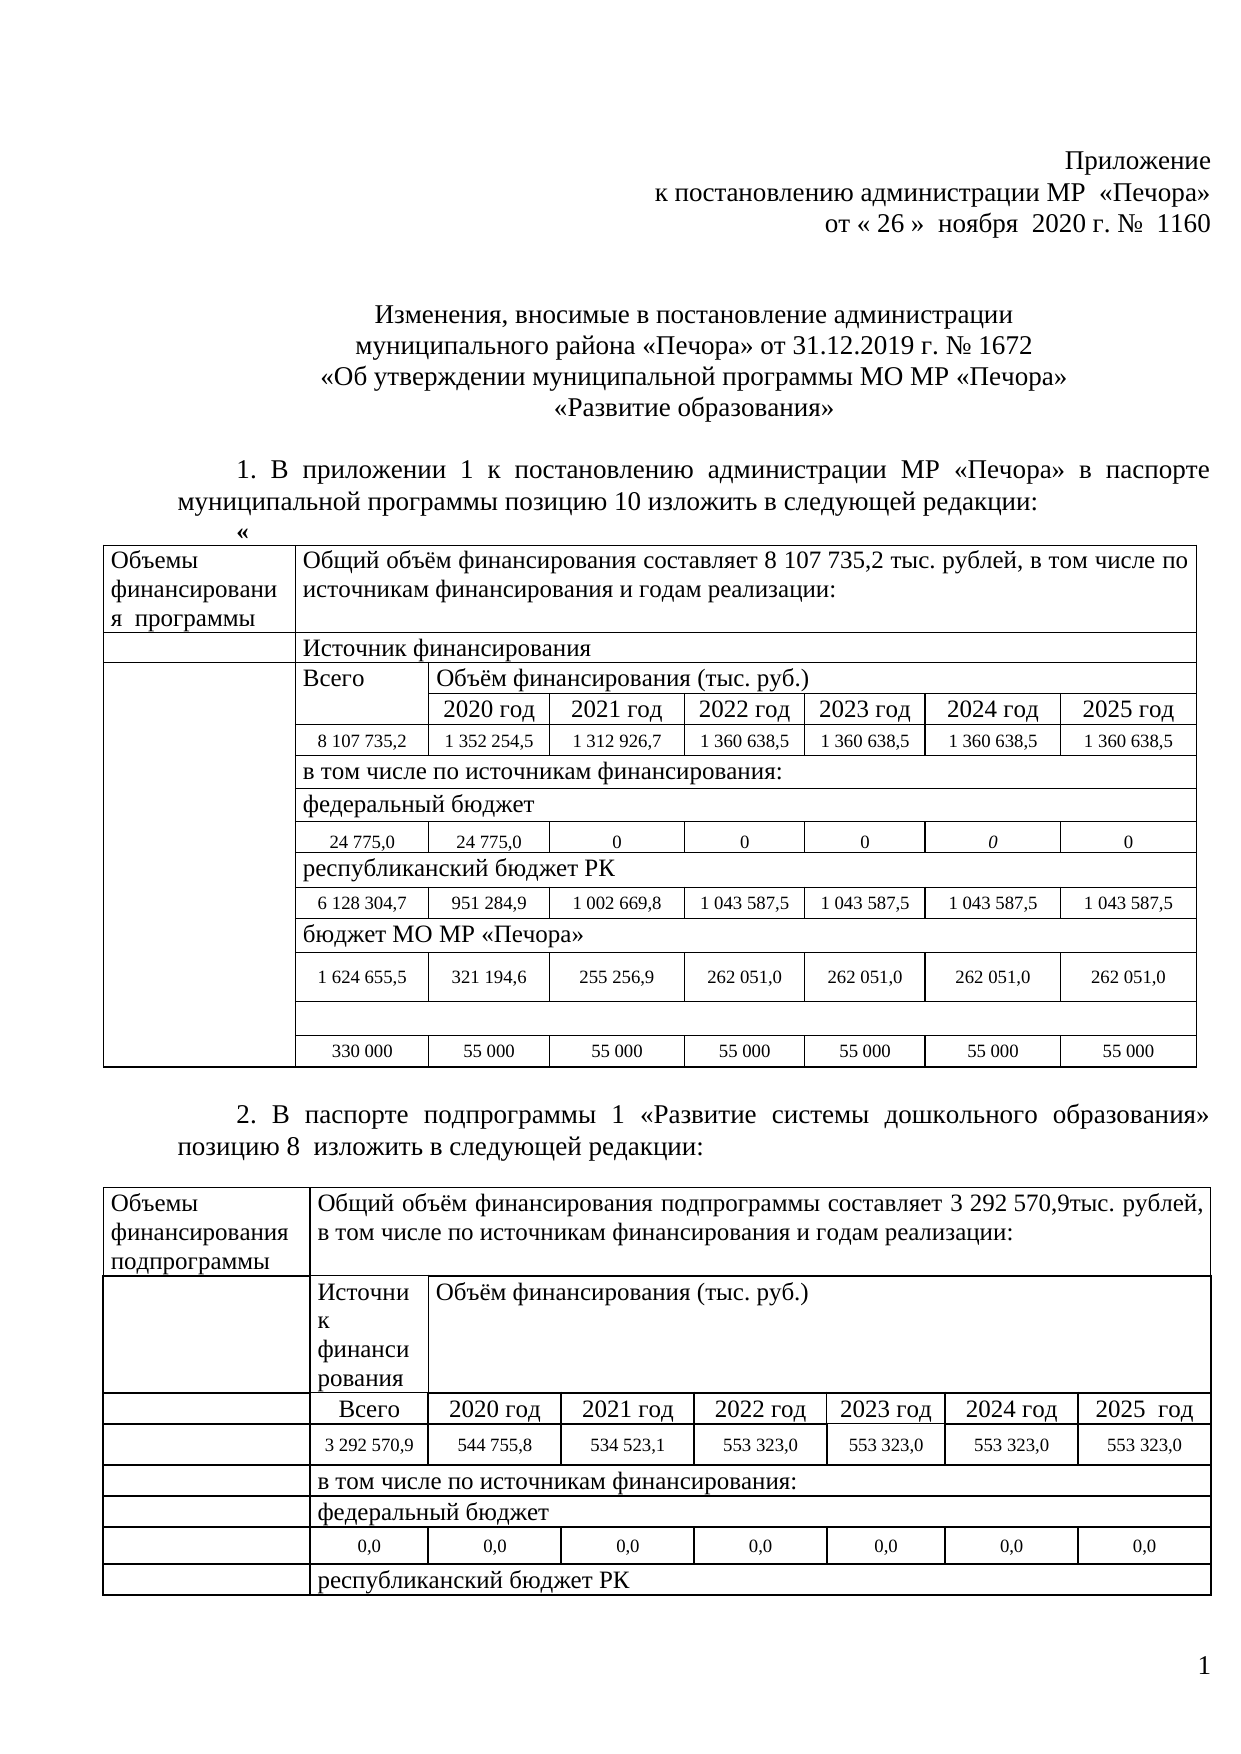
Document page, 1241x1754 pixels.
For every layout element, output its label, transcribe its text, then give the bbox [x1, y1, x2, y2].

table_cell 534 523,1 [562, 1425, 693, 1464]
table_cell федеральный бюджет [296, 789, 1196, 821]
table_cell 2024 год [926, 694, 1060, 724]
table_cell 330 000 [296, 1036, 428, 1066]
table_cell 55 000 [550, 1036, 684, 1066]
table_cell 2024 год [946, 1394, 1077, 1422]
table_cell 0 [685, 822, 804, 852]
table_cell 0 [805, 822, 924, 852]
table_cell 55 000 [926, 1036, 1060, 1066]
table_cell Объём финансирования (тыс. руб.) [429, 1277, 1210, 1392]
table_cell 262 051,0 [805, 953, 924, 1001]
table_cell в том числе по источникам финансирования: [296, 756, 1196, 788]
table_cell [104, 663, 295, 1066]
table_cell 553 323,0 [1079, 1425, 1210, 1464]
table_cell федеральный бюджет [311, 1497, 1210, 1526]
table_cell 55 000 [805, 1036, 924, 1066]
table_cell 1 360 638,5 [805, 725, 924, 755]
table_cell Всего [296, 663, 428, 724]
table_header Общий объём финансирования составляет 8 107 735,2 тыс. рублей, в том числе по источникам финансирования и годам реализации: [296, 546, 1196, 632]
table_header Объемы финансирования подпрограммы [104, 1188, 309, 1274]
table_cell Всего [311, 1393, 427, 1422]
text «Об утверждении муниципальной программы МО МР «Печора» [177, 360, 1211, 391]
table_cell [296, 1002, 1196, 1035]
table_cell в том числе по источникам финансирования: [311, 1466, 1210, 1495]
table_cell 1 043 587,5 [685, 888, 804, 918]
table_cell 1 312 926,7 [550, 725, 684, 755]
table_cell 1 360 638,5 [926, 725, 1060, 755]
table_cell 1 624 655,5 [296, 953, 428, 1001]
table_cell 321 194,6 [429, 953, 549, 1001]
table_cell 262 051,0 [685, 953, 804, 1001]
table_cell 55 000 [685, 1036, 804, 1066]
text «Развитие образования» [177, 391, 1211, 422]
table_cell 0,0 [946, 1528, 1077, 1563]
table_cell 544 755,8 [429, 1425, 560, 1464]
table_cell 1 360 638,5 [685, 725, 804, 755]
table_cell 1 043 587,5 [1061, 888, 1196, 918]
table_cell республиканский бюджет РК [311, 1565, 1210, 1594]
table_cell 2020 год [429, 694, 549, 724]
table_cell 2021 год [562, 1394, 693, 1422]
table_cell 0,0 [311, 1528, 427, 1563]
table_cell 2020 год [429, 1394, 560, 1422]
table_cell Источник финансирования [296, 633, 1196, 662]
table_cell 55 000 [1061, 1036, 1196, 1066]
table_cell 2022 год [695, 1394, 826, 1422]
table_cell 24 775,0 [296, 822, 428, 852]
text Приложение [177, 144, 1211, 176]
table_cell 0,0 [695, 1528, 826, 1563]
table_cell 255 256,9 [550, 953, 684, 1001]
text 1. В приложении 1 к постановлению администрации МР «Печора» в паспорте муниципальной программы позицию 10 изложить в следующей редакции: [177, 453, 1211, 516]
table_cell 0,0 [828, 1528, 944, 1563]
text 2. В паспорте подпрограммы 1 «Развитие системы дошкольного образования» позицию 8 изложить в следующей редакции: [177, 1098, 1211, 1161]
table_cell 0 [550, 822, 684, 852]
table_cell 2025 год [1079, 1394, 1210, 1422]
table_cell 951 284,9 [429, 888, 549, 918]
table_cell 0,0 [1079, 1528, 1210, 1563]
table_cell 24 775,0 [429, 822, 549, 852]
table_cell 2022 год [685, 694, 804, 724]
table_cell 8 107 735,2 [296, 725, 428, 755]
table_cell 55 000 [429, 1036, 549, 1066]
table_cell 262 051,0 [1061, 953, 1196, 1001]
table_cell 1 043 587,5 [805, 888, 924, 918]
table_cell 1 002 669,8 [550, 888, 684, 918]
table_cell 2023 год [827, 1394, 944, 1422]
table_cell 1 360 638,5 [1061, 725, 1196, 755]
table_cell 0,0 [562, 1528, 693, 1563]
table_cell 0 [926, 822, 1060, 852]
table_cell [104, 633, 295, 662]
table_cell 2025 год [1061, 694, 1196, 724]
table_cell 553 323,0 [695, 1425, 826, 1464]
table_cell 262 051,0 [926, 953, 1060, 1001]
table_header Общий объём финансирования подпрограммы составляет 3 292 570,9тыс. рублей, в том числе по источникам финансирования и годам реализации: [311, 1188, 1210, 1274]
table_cell 553 323,0 [946, 1425, 1077, 1464]
table_cell 3 292 570,9 [311, 1425, 427, 1464]
table_cell 0 [1061, 822, 1196, 852]
table_cell 6 128 304,7 [296, 888, 428, 918]
text к постановлению администрации МР «Печора» [177, 176, 1211, 207]
text от « 26 » ноября 2020 г. № 1160 [177, 207, 1211, 238]
table_cell 0,0 [429, 1528, 560, 1563]
text муниципального района «Печора» от 31.12.2019 г. № 1672 [177, 329, 1211, 360]
table_cell республиканский бюджет РК [296, 853, 1196, 887]
table_cell 1 352 254,5 [429, 725, 549, 755]
table_cell 2021 год [550, 694, 684, 724]
text « [177, 516, 1211, 544]
table_cell Объём финансирования (тыс. руб.) [429, 663, 1196, 693]
table_cell 553 323,0 [828, 1424, 944, 1464]
table_cell бюджет МО МР «Печора» [296, 919, 1196, 952]
table_cell Источник финансирования [311, 1276, 428, 1392]
table_cell 2023 год [805, 694, 924, 724]
text Изменения, вносимые в постановление администрации [177, 298, 1211, 329]
table_cell 1 043 587,5 [926, 888, 1060, 918]
table_header Объемы финансирования программы [104, 546, 295, 632]
